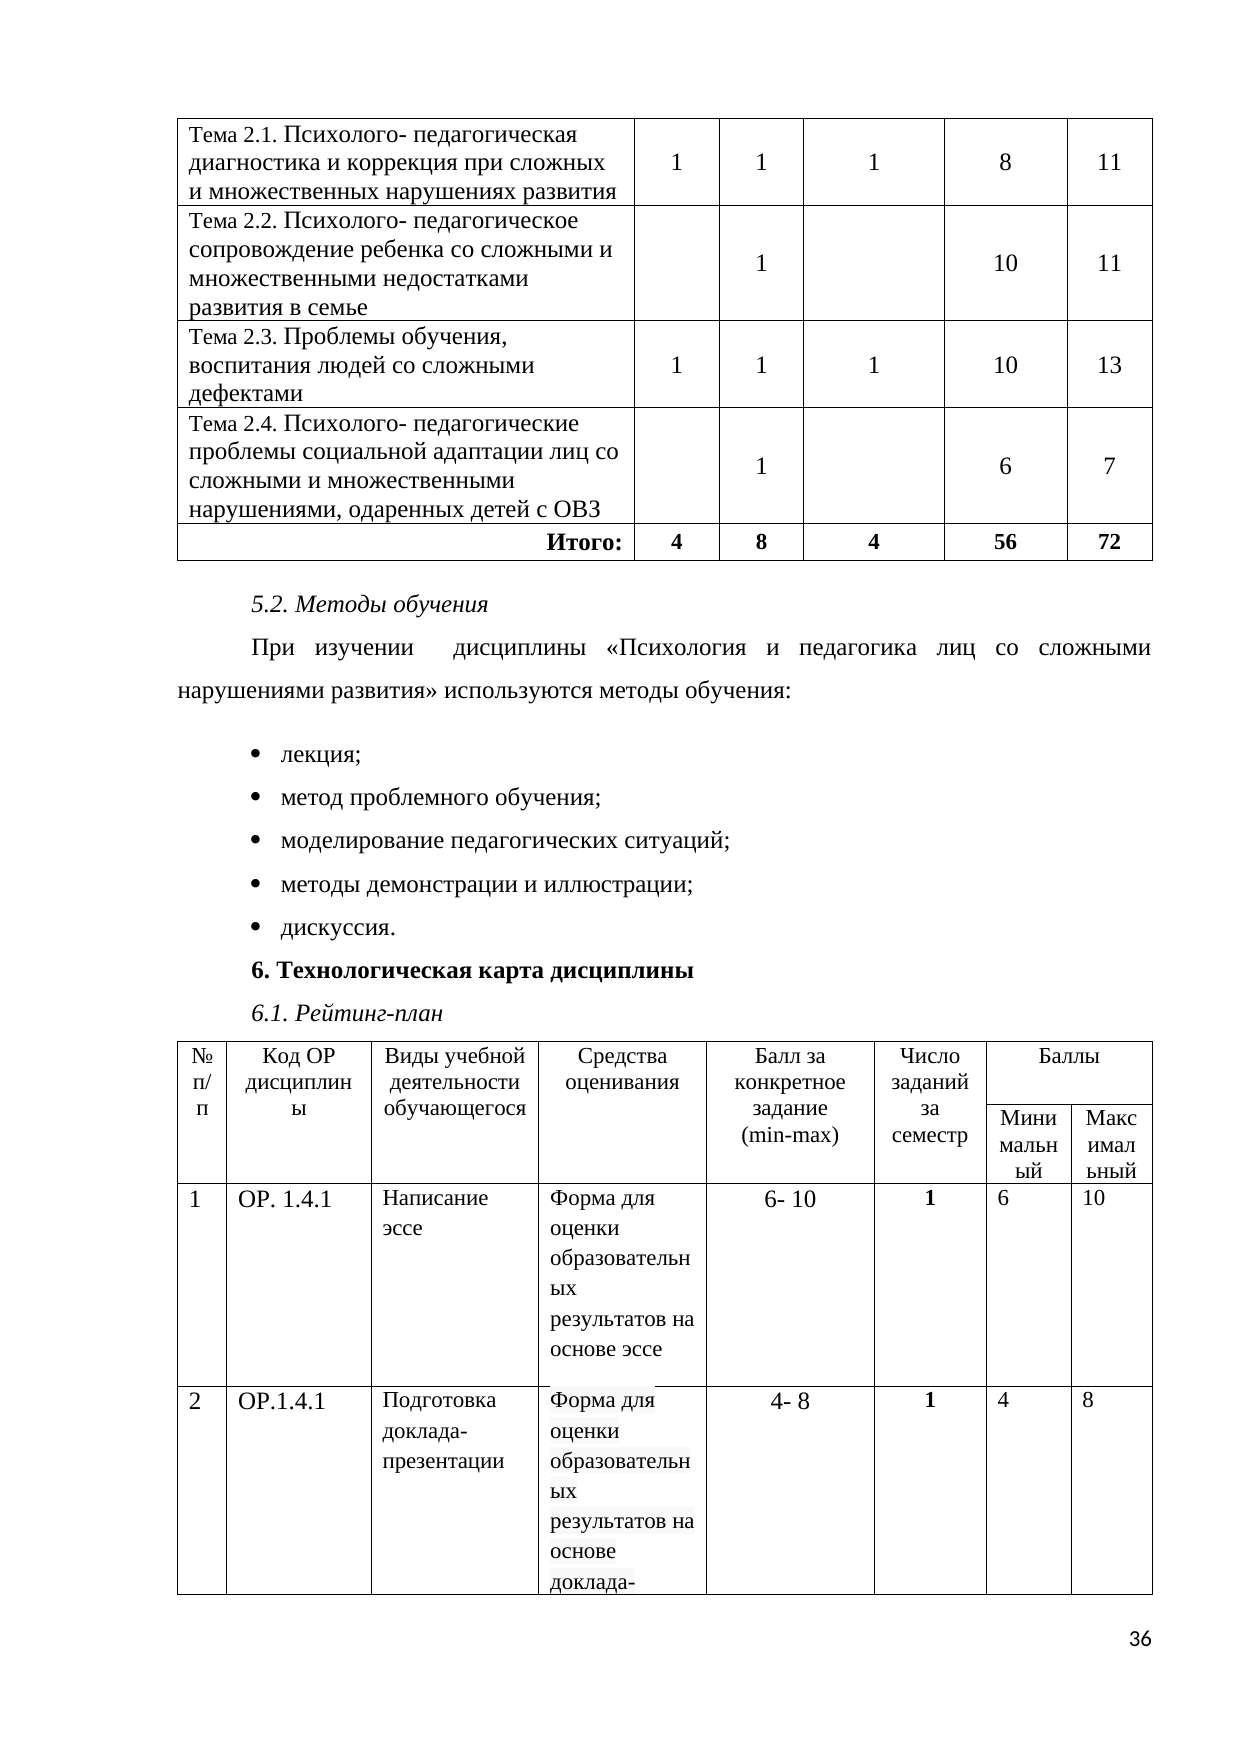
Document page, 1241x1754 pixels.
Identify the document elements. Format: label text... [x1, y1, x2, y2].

list дискуссия. [177, 912, 1152, 941]
table_cell 1 [804, 321, 944, 407]
table_cell 4 [987, 1387, 1071, 1594]
table_cell 56 [945, 524, 1067, 560]
table_cell 7 [1068, 408, 1152, 523]
table_cell Тема 2.1. Психолого- педагогическая диагностика и коррекция при сложных и множественных нарушениях развития [178, 119, 634, 205]
table_cell Написание эссе [372, 1184, 538, 1386]
table_header № п/п [178, 1042, 226, 1183]
table_cell [635, 206, 719, 320]
table_cell 13 [1068, 321, 1152, 407]
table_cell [372, 1387, 538, 1594]
table_cell 1 [804, 119, 944, 205]
table_cell 4- 8 [707, 1387, 874, 1594]
table_cell 6 [987, 1184, 1071, 1386]
table_header Средства оценивания [539, 1042, 706, 1183]
list методы демонстрации и иллюстрации; [177, 869, 1152, 897]
table_cell ОР.1.4.1 [227, 1387, 371, 1594]
table_cell Тема 2.4. Психолого- педагогические проблемы социальной адаптации лиц со сложными и множественными нарушениями, одаренных детей с ОВЗ [178, 408, 634, 523]
table_cell 1 [720, 206, 803, 320]
table_cell ОР. 1.4.1 [227, 1184, 371, 1386]
list моделирование педагогических ситуаций; [177, 826, 1152, 854]
table_header Баллы [987, 1042, 1152, 1104]
text 6.1. Рейтинг-план [177, 998, 1152, 1027]
table_cell 8 [1072, 1387, 1152, 1594]
table_cell 1 [635, 119, 719, 205]
table_cell 1 [720, 321, 803, 407]
table_cell Максимальный [1072, 1105, 1152, 1183]
table_cell 1 [178, 1184, 226, 1386]
table_cell Итого: [178, 524, 634, 560]
table_cell 6- 10 [707, 1184, 874, 1386]
table_cell 72 [1068, 524, 1152, 560]
table_header Балл за конкретное задание (min-max) [707, 1042, 874, 1183]
table_cell 10 [1072, 1184, 1152, 1386]
table_cell 2 [178, 1387, 226, 1594]
list лекция; [177, 739, 1152, 768]
table_cell 1 [875, 1387, 986, 1594]
table_cell Тема 2.3. Проблемы обучения, воспитания людей со сложными дефектами [178, 321, 634, 407]
list метод проблемного обучения; [177, 782, 1152, 811]
table_cell 1 [720, 408, 803, 523]
table_cell 6 [945, 408, 1067, 523]
table_cell 1 [875, 1184, 986, 1386]
table_cell 4 [804, 524, 944, 560]
table_cell 1 [720, 119, 803, 205]
table_cell Форма для оценки образовательных результатов на основе эссе [539, 1184, 706, 1386]
table_cell 8 [945, 119, 1067, 205]
table_cell Тема 2.2. Психолого- педагогическое сопровождение ребенка со сложными и множественными недостатками развития в семье [178, 206, 634, 320]
table_cell [804, 408, 944, 523]
table_cell 4 [635, 524, 719, 560]
table_cell 11 [1068, 206, 1152, 320]
table_header Число заданий за семестр [875, 1042, 986, 1183]
table_cell 11 [1068, 119, 1152, 205]
table_cell Минимальный [987, 1105, 1071, 1183]
table_cell 10 [945, 206, 1067, 320]
text При изучении дисциплины «Психология и педагогика лиц со сложными нарушениями развития» используются методы обучения: [177, 632, 1152, 704]
table_cell [635, 408, 719, 523]
table_cell 8 [720, 524, 803, 560]
text 5.2. Методы обучения [177, 589, 1152, 618]
table_cell [804, 206, 944, 320]
table_cell 1 [635, 321, 719, 407]
table_header Код ОР дисциплины [227, 1042, 371, 1183]
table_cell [539, 1387, 706, 1594]
table_header Виды учебной деятельности обучающегося [372, 1042, 538, 1183]
table_cell 10 [945, 321, 1067, 407]
text 6. Технологическая карта дисциплины [177, 955, 1152, 984]
